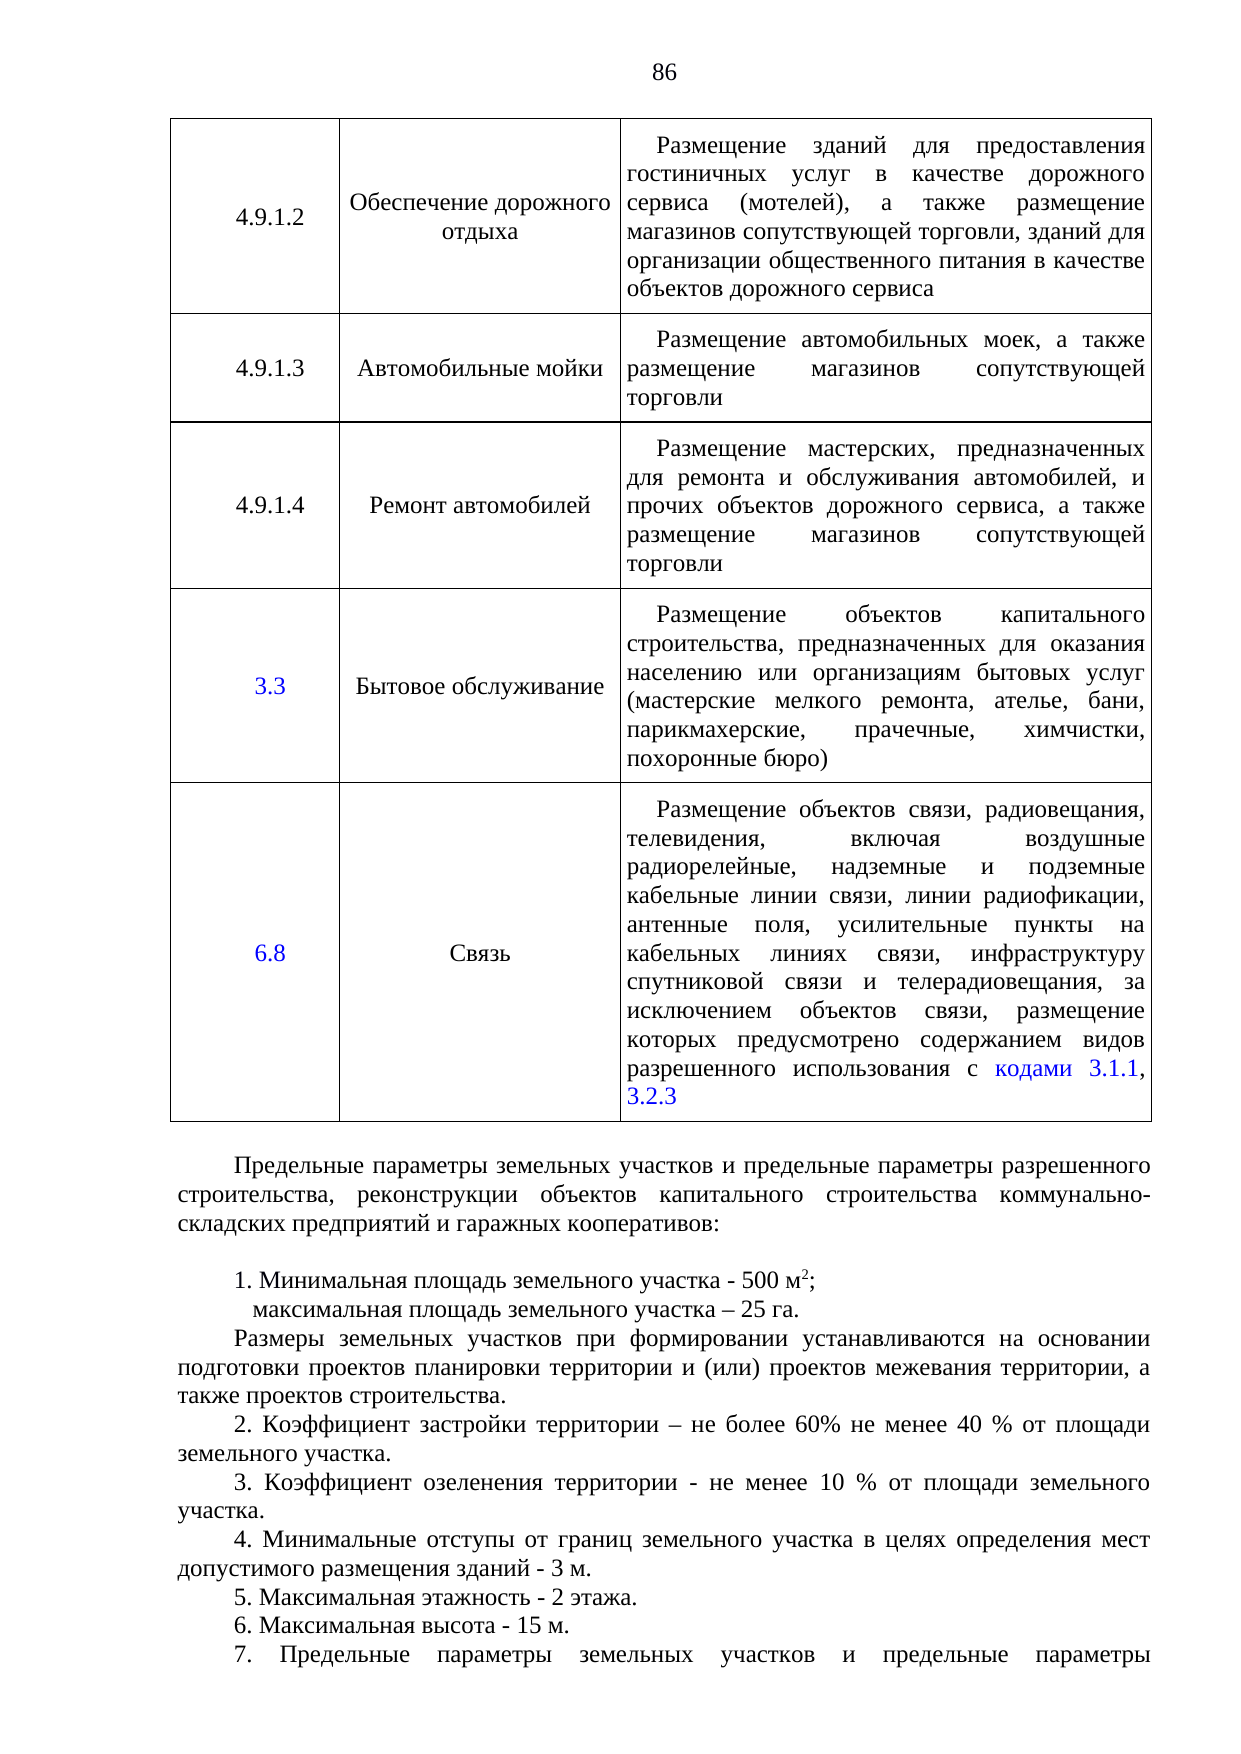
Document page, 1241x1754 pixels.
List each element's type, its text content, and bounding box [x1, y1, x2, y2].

table_cell Размещение объектов капитального строительства, предназначенных для оказания населению или организациям бытовых услуг (мастерские мелкого ремонта, ателье, бани, парикмахерские, прачечные, химчистки, похоронные бюро) [621, 589, 1151, 782]
table_cell 3.3 [171, 589, 339, 782]
text 5. Максимальная этажность - 2 этажа. [177, 1582, 1152, 1611]
table_cell Автомобильные мойки [340, 314, 620, 421]
table_cell Размещение автомобильных моек, а также размещение магазинов сопутствующей торговли [621, 314, 1151, 421]
table_cell Размещение зданий для предоставления гостиничных услуг в качестве дорожного сервиса (мотелей), а также размещение магазинов сопутствующей торговли, зданий для организации общественного питания в качестве объектов дорожного сервиса [621, 119, 1151, 313]
table_cell Ремонт автомобилей [340, 423, 620, 587]
text 3. Коэффициент озеленения территории - не менее 10 % от площади земельного участка. [177, 1467, 1152, 1524]
text 4. Минимальные отступы от границ земельного участка в целях определения мест допустимого размещения зданий - 3 м. [177, 1524, 1152, 1582]
text максимальная площадь земельного участка – 25 га. [177, 1294, 1152, 1323]
table_cell 4.9.1.3 [171, 314, 339, 421]
title Предельные параметры земельных участков и предельные параметры разрешенного строительства, реконструкции объектов капитального строительства коммунально-складских предприятий и гаражных кооперативов: [177, 1151, 1152, 1237]
table_cell Связь [340, 783, 620, 1121]
text Размеры земельных участков при формировании устанавливаются на основании подготовки проектов планировки территории и (или) проектов межевания территории, а также проектов строительства. [177, 1323, 1152, 1409]
table_cell Обеспечение дорожного отдыха [340, 119, 620, 313]
table_cell 4.9.1.4 [171, 423, 339, 587]
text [177, 1639, 1152, 1668]
table_cell Размещение объектов связи, радиовещания, телевидения, включая воздушные радиорелейные, надземные и подземные кабельные линии связи, линии радиофикации, антенные поля, усилительные пункты на кабельных линиях связи, инфраструктуру спутниковой связи и телерадиовещания, за исключением объектов связи, размещение которых предусмотрено содержанием видов разрешенного использования с кодами 3.1.1, 3.2.3 [621, 783, 1151, 1121]
text 2. Коэффициент застройки территории – не более 60% не менее 40 % от площади земельного участка. [177, 1409, 1152, 1467]
table_cell 4.9.1.2 [171, 119, 339, 313]
table_cell Размещение мастерских, предназначенных для ремонта и обслуживания автомобилей, и прочих объектов дорожного сервиса, а также размещение магазинов сопутствующей торговли [621, 423, 1151, 587]
table_cell Бытовое обслуживание [340, 589, 620, 782]
text 1. Минимальная площадь земельного участка - 500 м2; [177, 1266, 1152, 1294]
table_cell 6.8 [171, 783, 339, 1121]
text 6. Максимальная высота - 15 м. [177, 1611, 1152, 1639]
